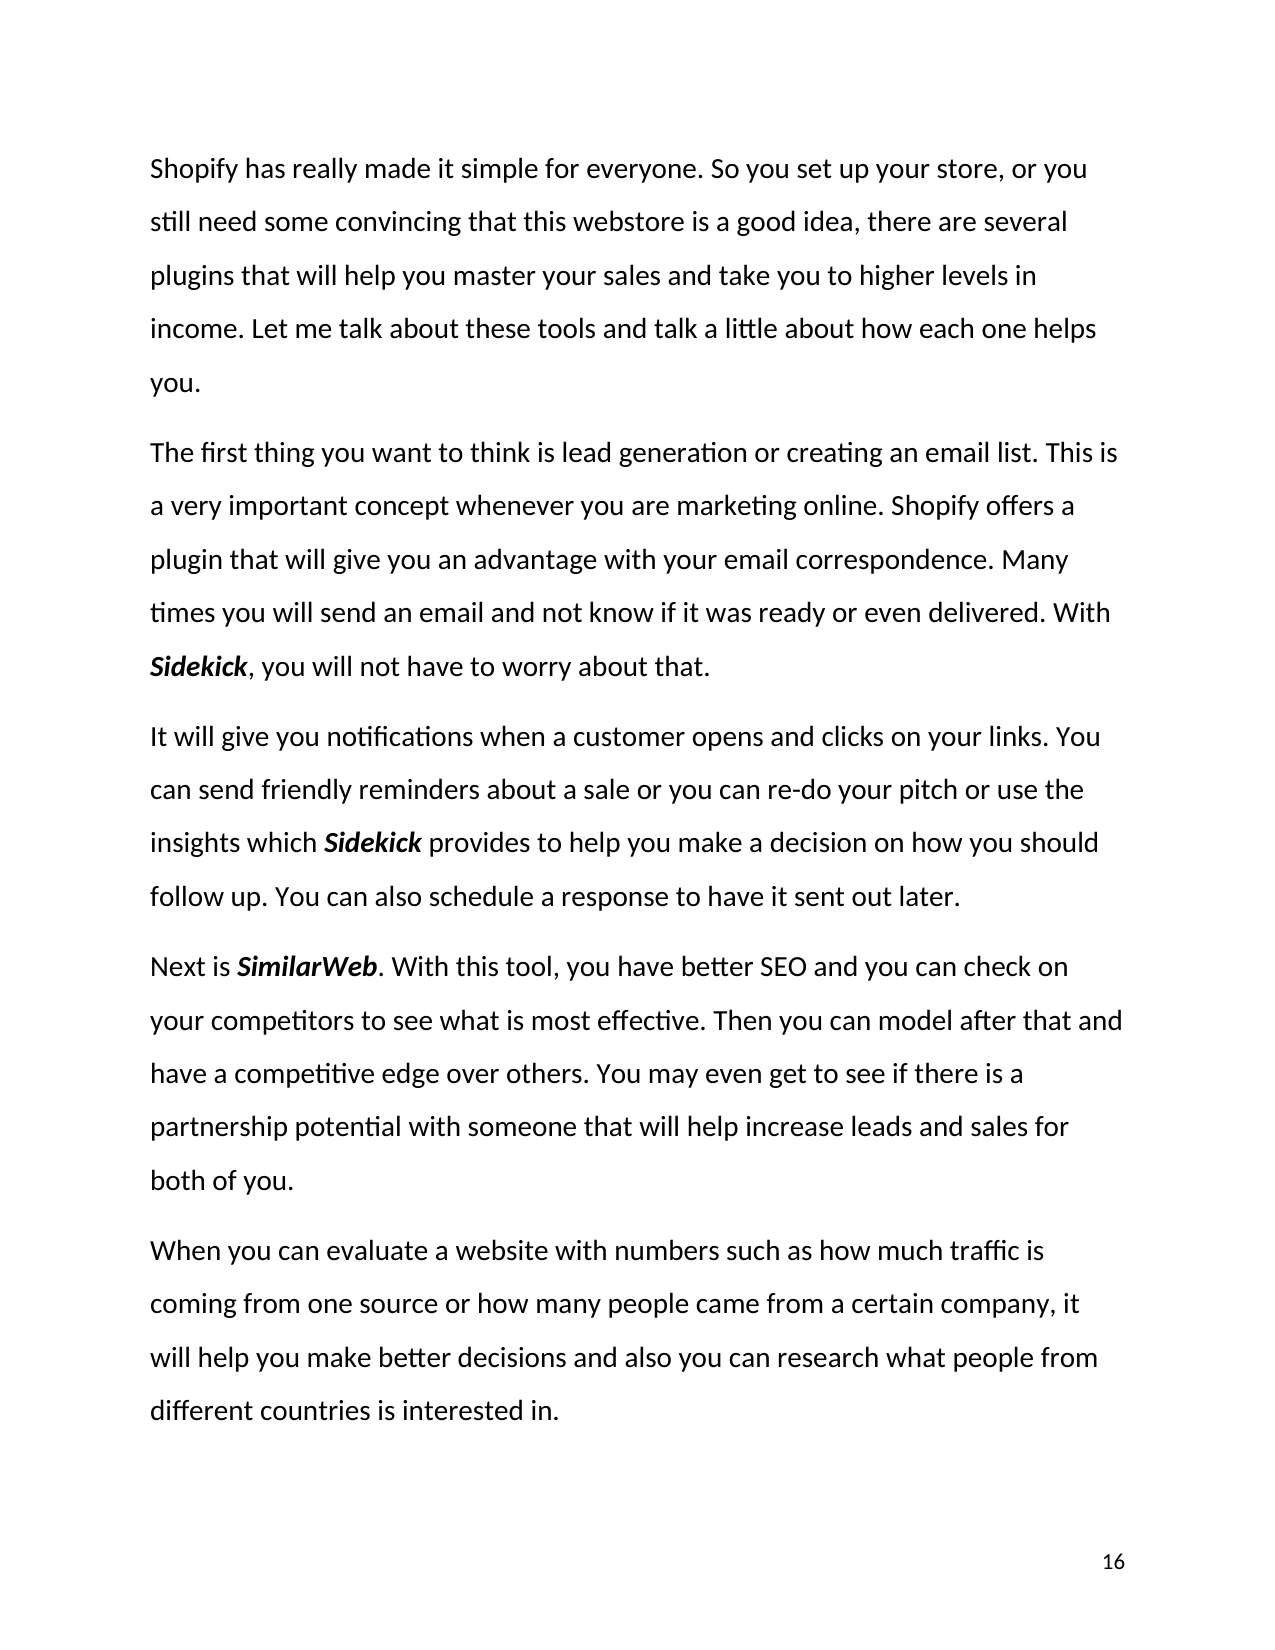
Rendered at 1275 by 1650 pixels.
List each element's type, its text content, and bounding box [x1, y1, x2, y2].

text When you can evaluate a website with numbers such as how much traffic is coming from one source or how many people came from a certain company, it will help you make better decisions and also you can research what people from different countries is interested in. [150, 1232, 1125, 1428]
text Shopify has really made it simple for everyone. So you set up your store, or you still need some convincing that this webstore is a good idea, there are several plugins that will help you master your sales and take you to higher levels in income. Let me talk about these tools and talk a little about how each one helps you. [150, 150, 1125, 399]
text It will give you notifications when a customer opens and clicks on your links. You can send friendly reminders about a sale or you can re-do your pitch or use the insights which Sidekick provides to help you make a decision on how you should follow up. You can also schedule a response to have it sent out later. [150, 718, 1125, 914]
text Next is SimilarWeb. With this tool, you have better SEO and you can check on your competitors to see what is most effective. Then you can model after that and have a competitive edge over others. You may even get to see if there is a partnership potential with someone that will help increase leads and sales for both of you. [150, 948, 1125, 1197]
text The first thing you want to think is lead generation or creating an email list. This is a very important concept whenever you are marketing online. Shopify offers a plugin that will give you an advantage with your email correspondence. Many times you will send an email and not know if it was ready or even delivered. With Sidekick, you will not have to worry about that. [150, 434, 1125, 683]
